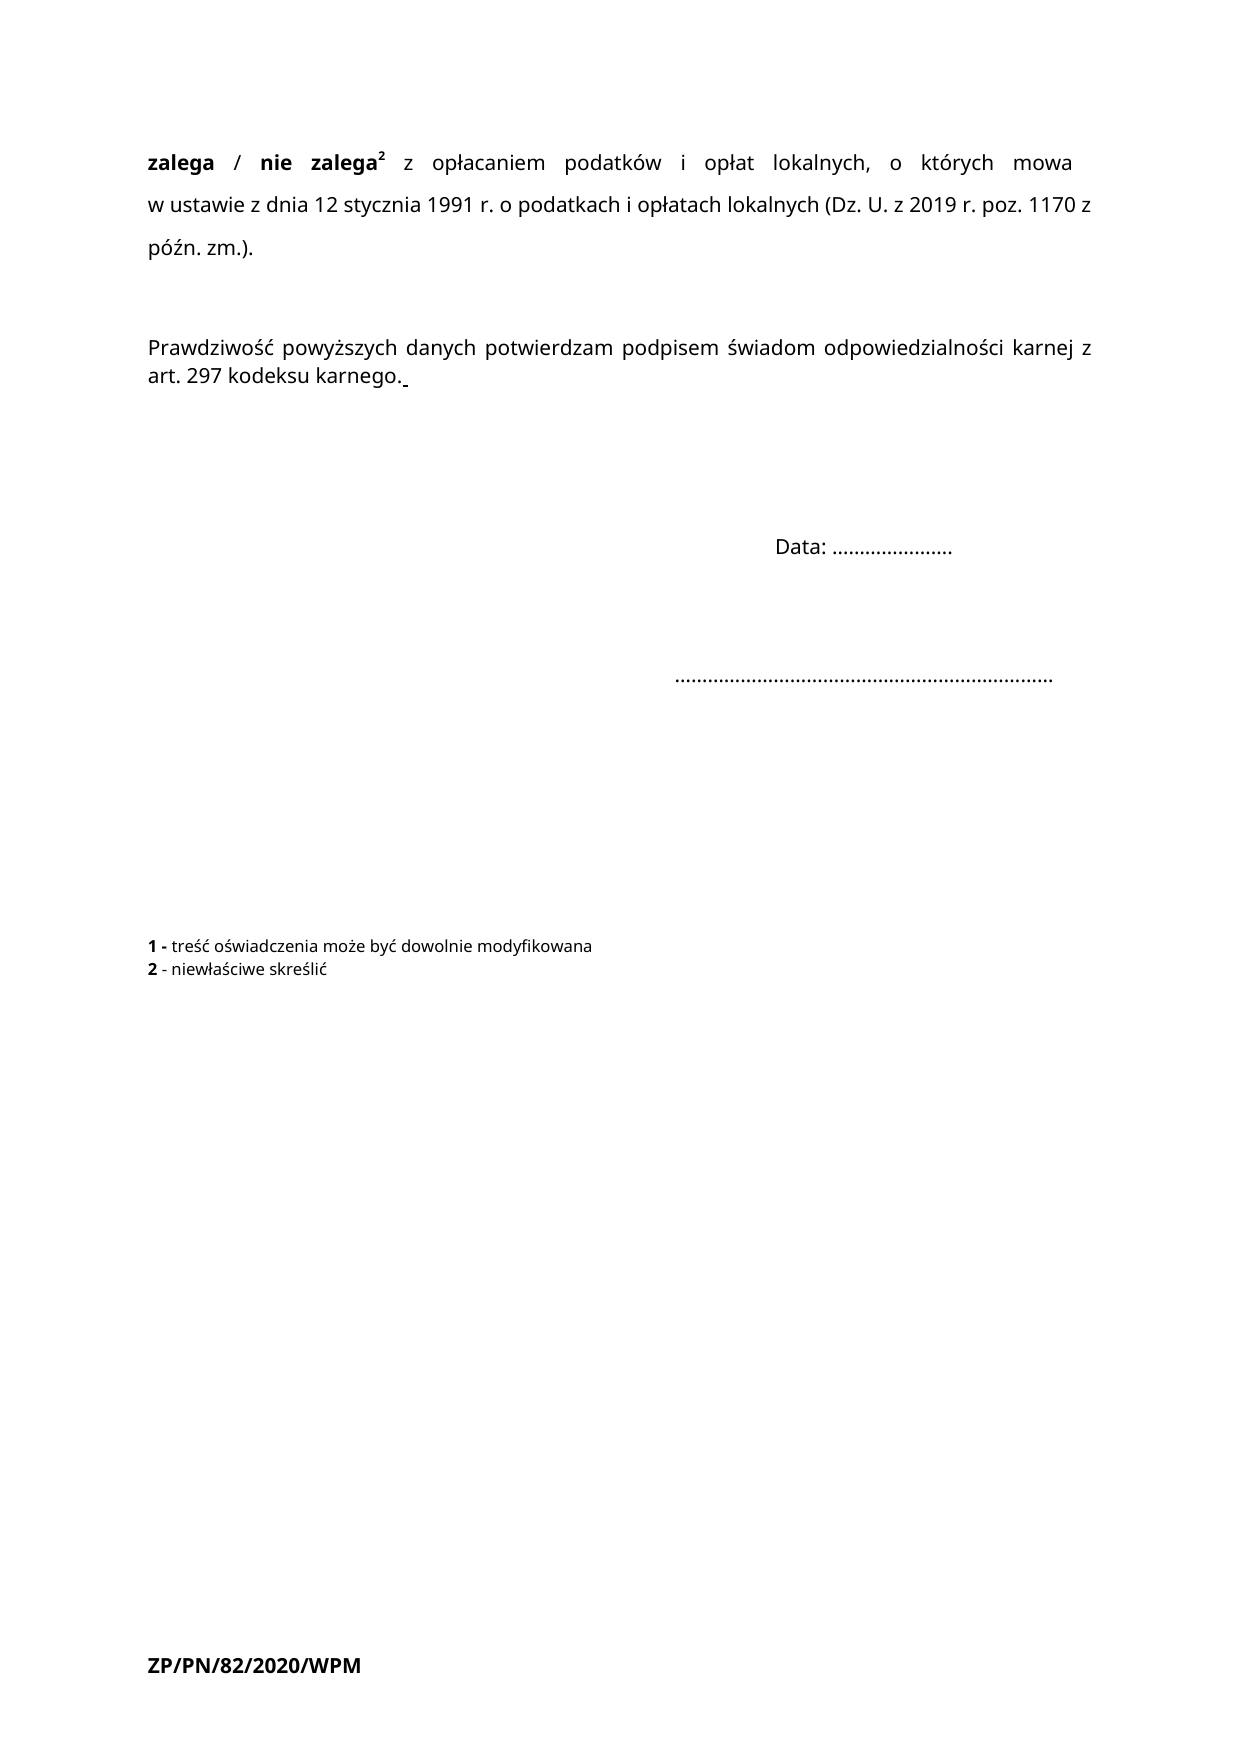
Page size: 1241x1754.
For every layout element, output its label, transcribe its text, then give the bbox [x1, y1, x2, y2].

text Prawdziwość powyższych danych potwierdzam podpisem świadom odpowiedzialności karnej z art. 297 kodeksu karnego. [148, 333, 1092, 389]
text …………………………………………………………… [635, 660, 1093, 688]
text zalega / nie zalega2 z opłacaniem podatków i opłat lokalnych, o których mowa w ustawie z dnia 12 stycznia 1991 r. o podatkach i opłatach lokalnych (Dz. U. z 2019 r. poz. 1170 z późn. zm.). [148, 148, 1092, 261]
text 2 - niewłaściwe skreślić [148, 958, 1092, 980]
text 1 - treść oświadczenia może być dowolnie modyfikowana [148, 935, 1093, 958]
text Data: …………………. [635, 532, 1093, 560]
